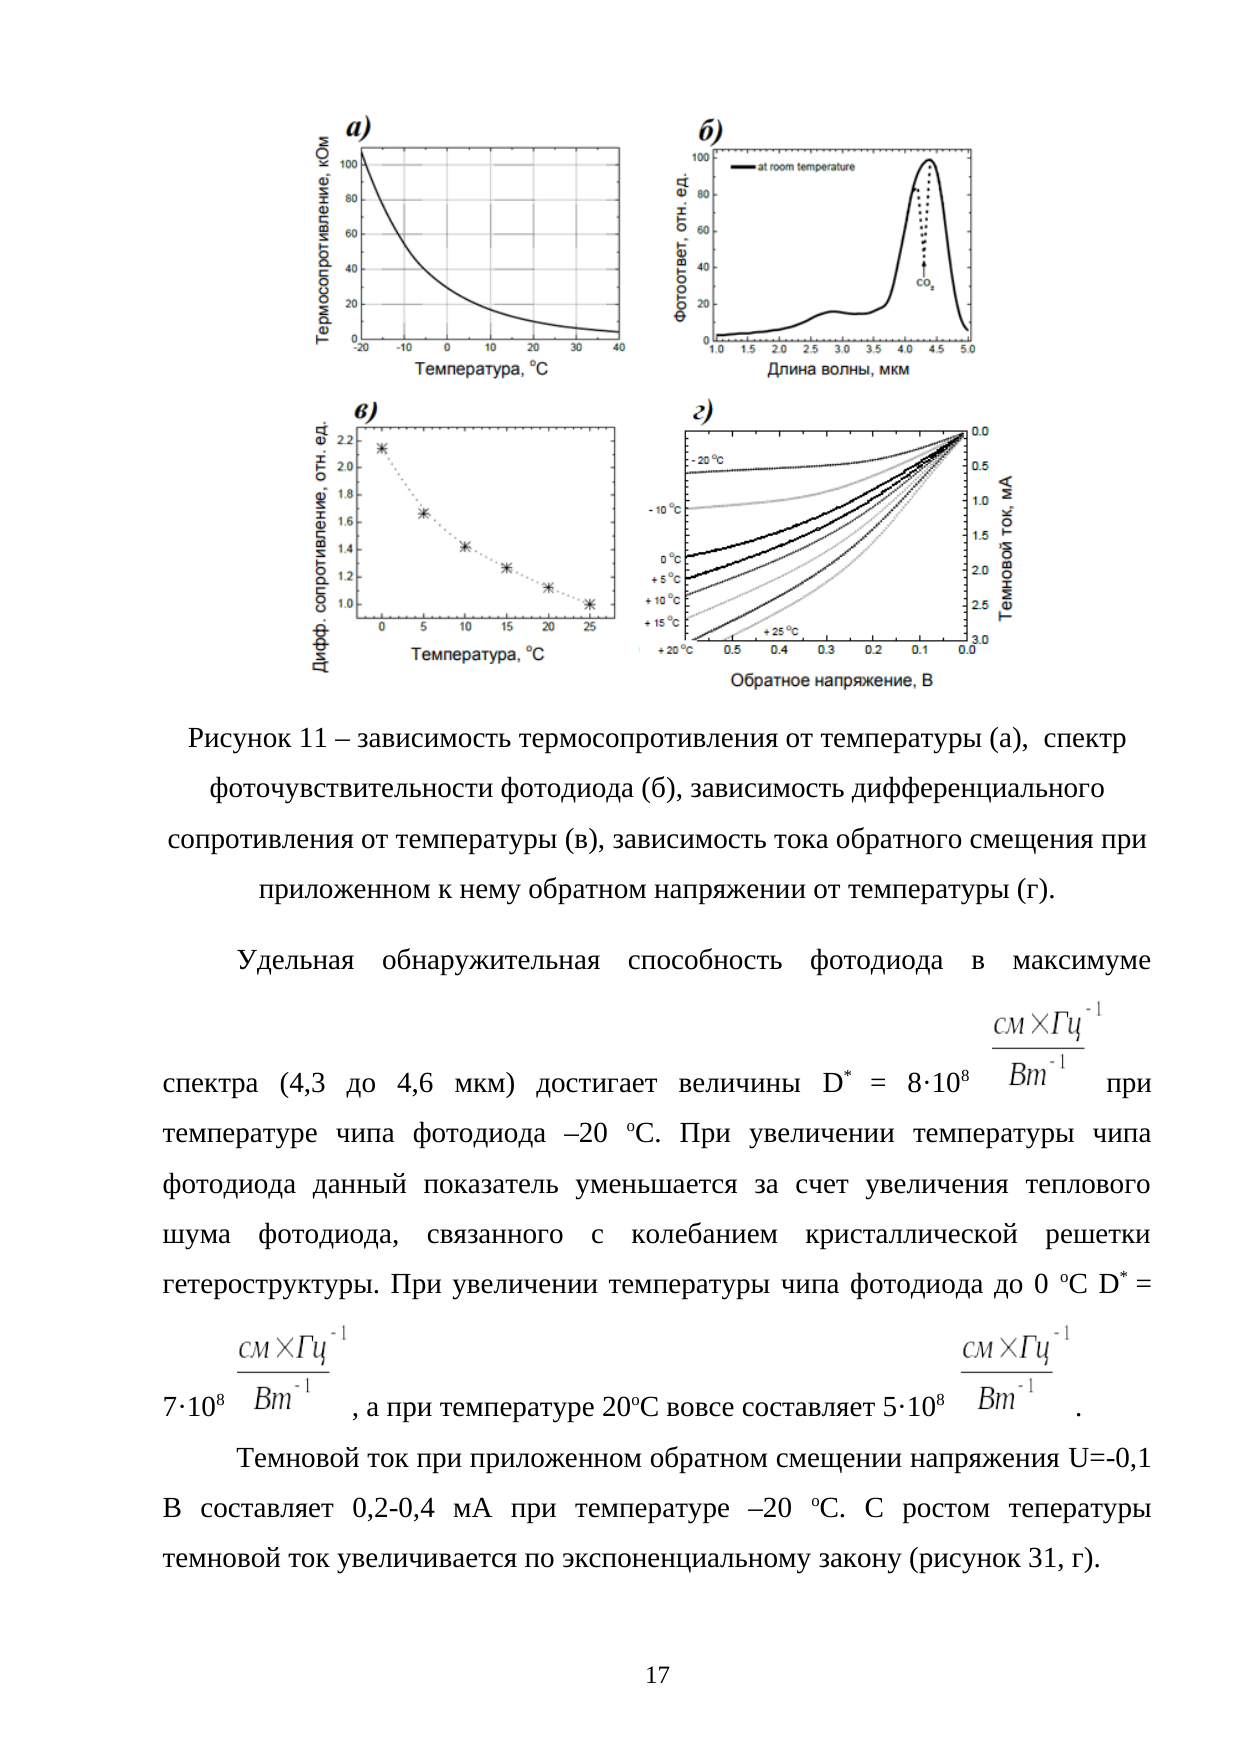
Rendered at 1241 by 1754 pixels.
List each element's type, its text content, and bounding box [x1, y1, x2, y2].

picture [279, 88, 1035, 721]
text Рисунок 11 – зависимость термосопротивления от температуры (а), спектр фоточувствительности фотодиода (б), зависимость дифференциального сопротивления от температуры (в), зависимость тока обратного смещения при приложенном к нему обратном напряжении от температуры (г). [162, 720, 1152, 905]
text Удельная обнаружительная способность фотодиода в максимуме спектра (4,3 до 4,6 мкм) достигает величины D* = 8·108 при температуре чипа фотодиода –20 оС. При увеличении температуры чипа фотодиода данный показатель уменьшается за счет увеличения теплового шума фотодиода, связанного с колебанием кристаллической решетки гетероструктуры. При увеличении температуры чипа фотодиода до 0 оС D* = 7·108 , а при температуре 20оС вовсе составляет 5·108 . [162, 942, 1152, 1423]
text Темновой ток при приложенном обратном смещении напряжения U=-0,1 В составляет 0,2-0,4 мА при температуре –20 оС. С ростом тепературы темновой ток увеличивается по экспоненциальному закону (рисунок 31, г). [162, 1440, 1152, 1574]
